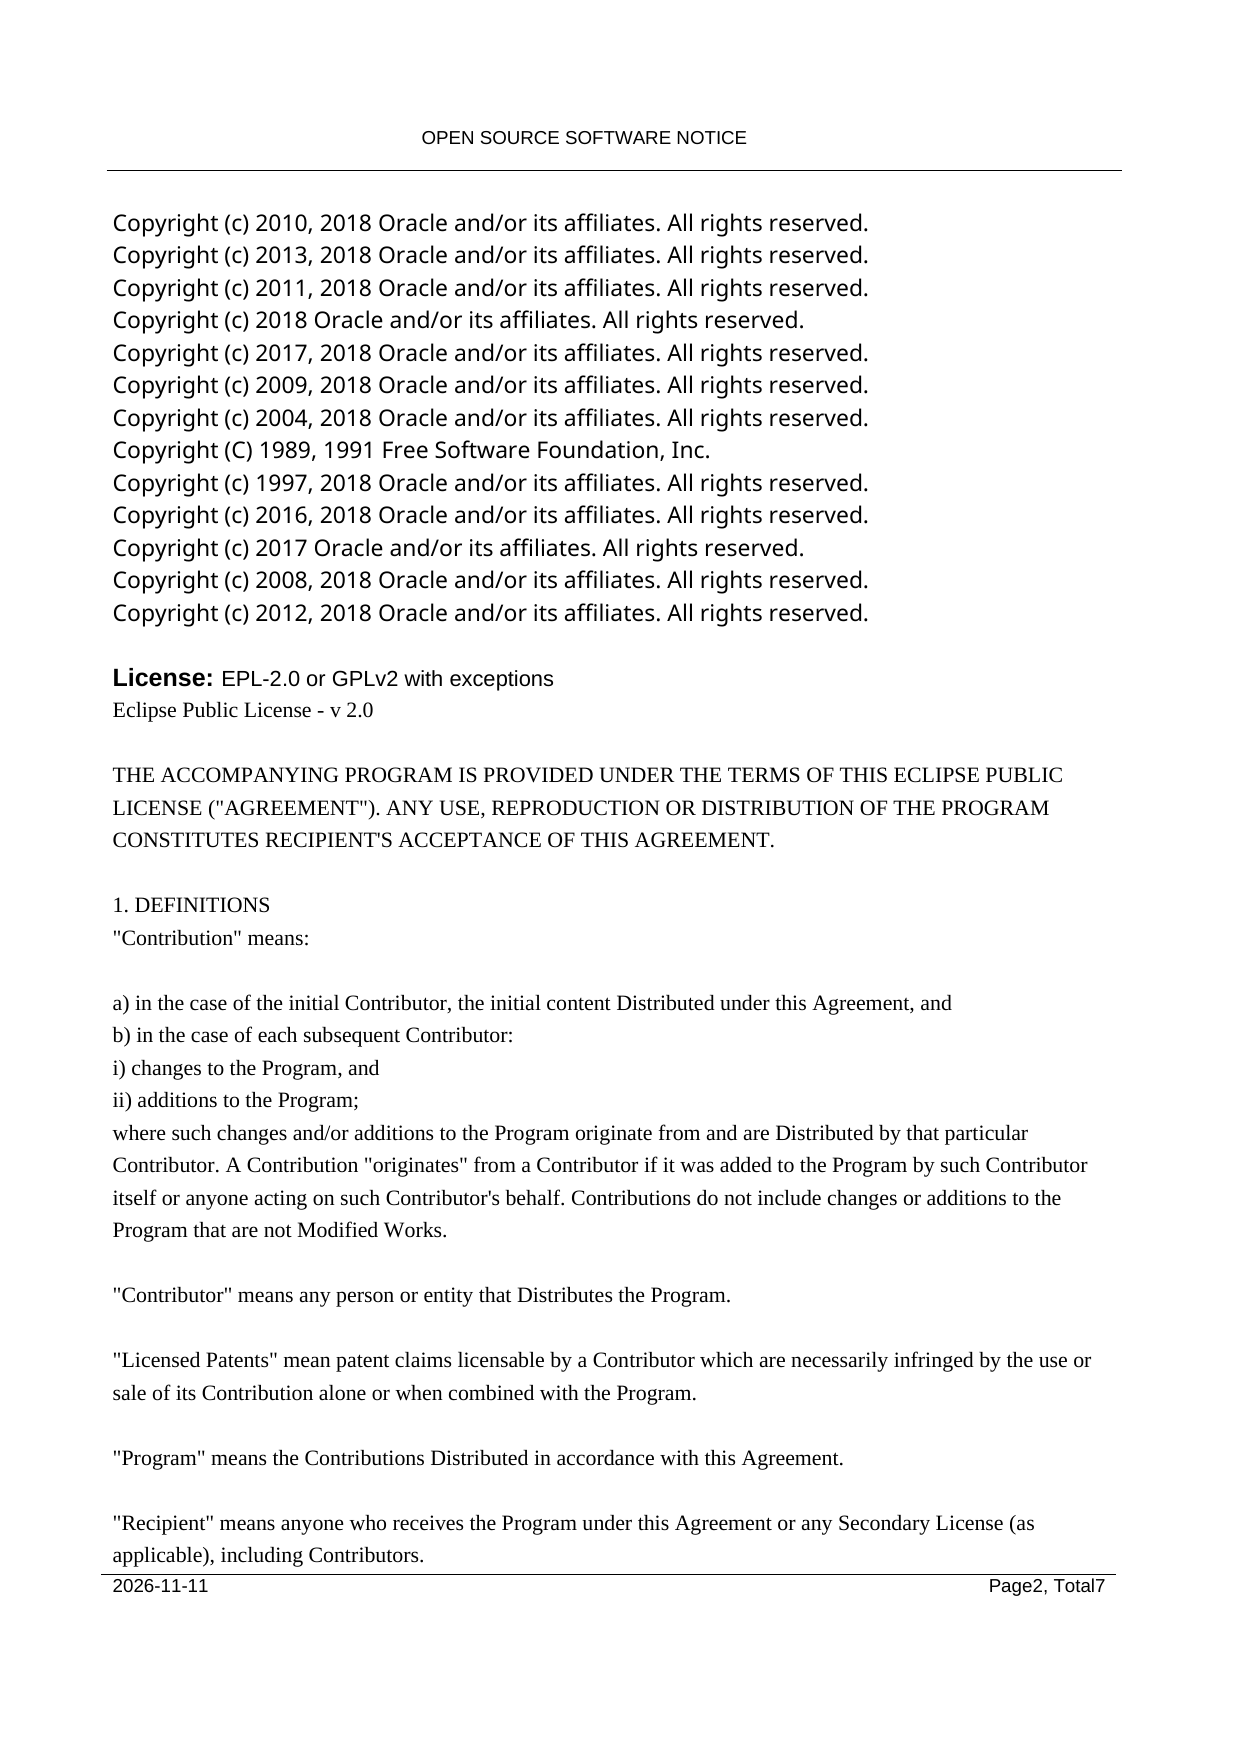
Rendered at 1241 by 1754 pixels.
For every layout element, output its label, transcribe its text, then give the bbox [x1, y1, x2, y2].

text License: EPL-2.0 or GPLv2 with exceptions [112, 661, 1128, 694]
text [112, 694, 1128, 1571]
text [112, 206, 1128, 661]
